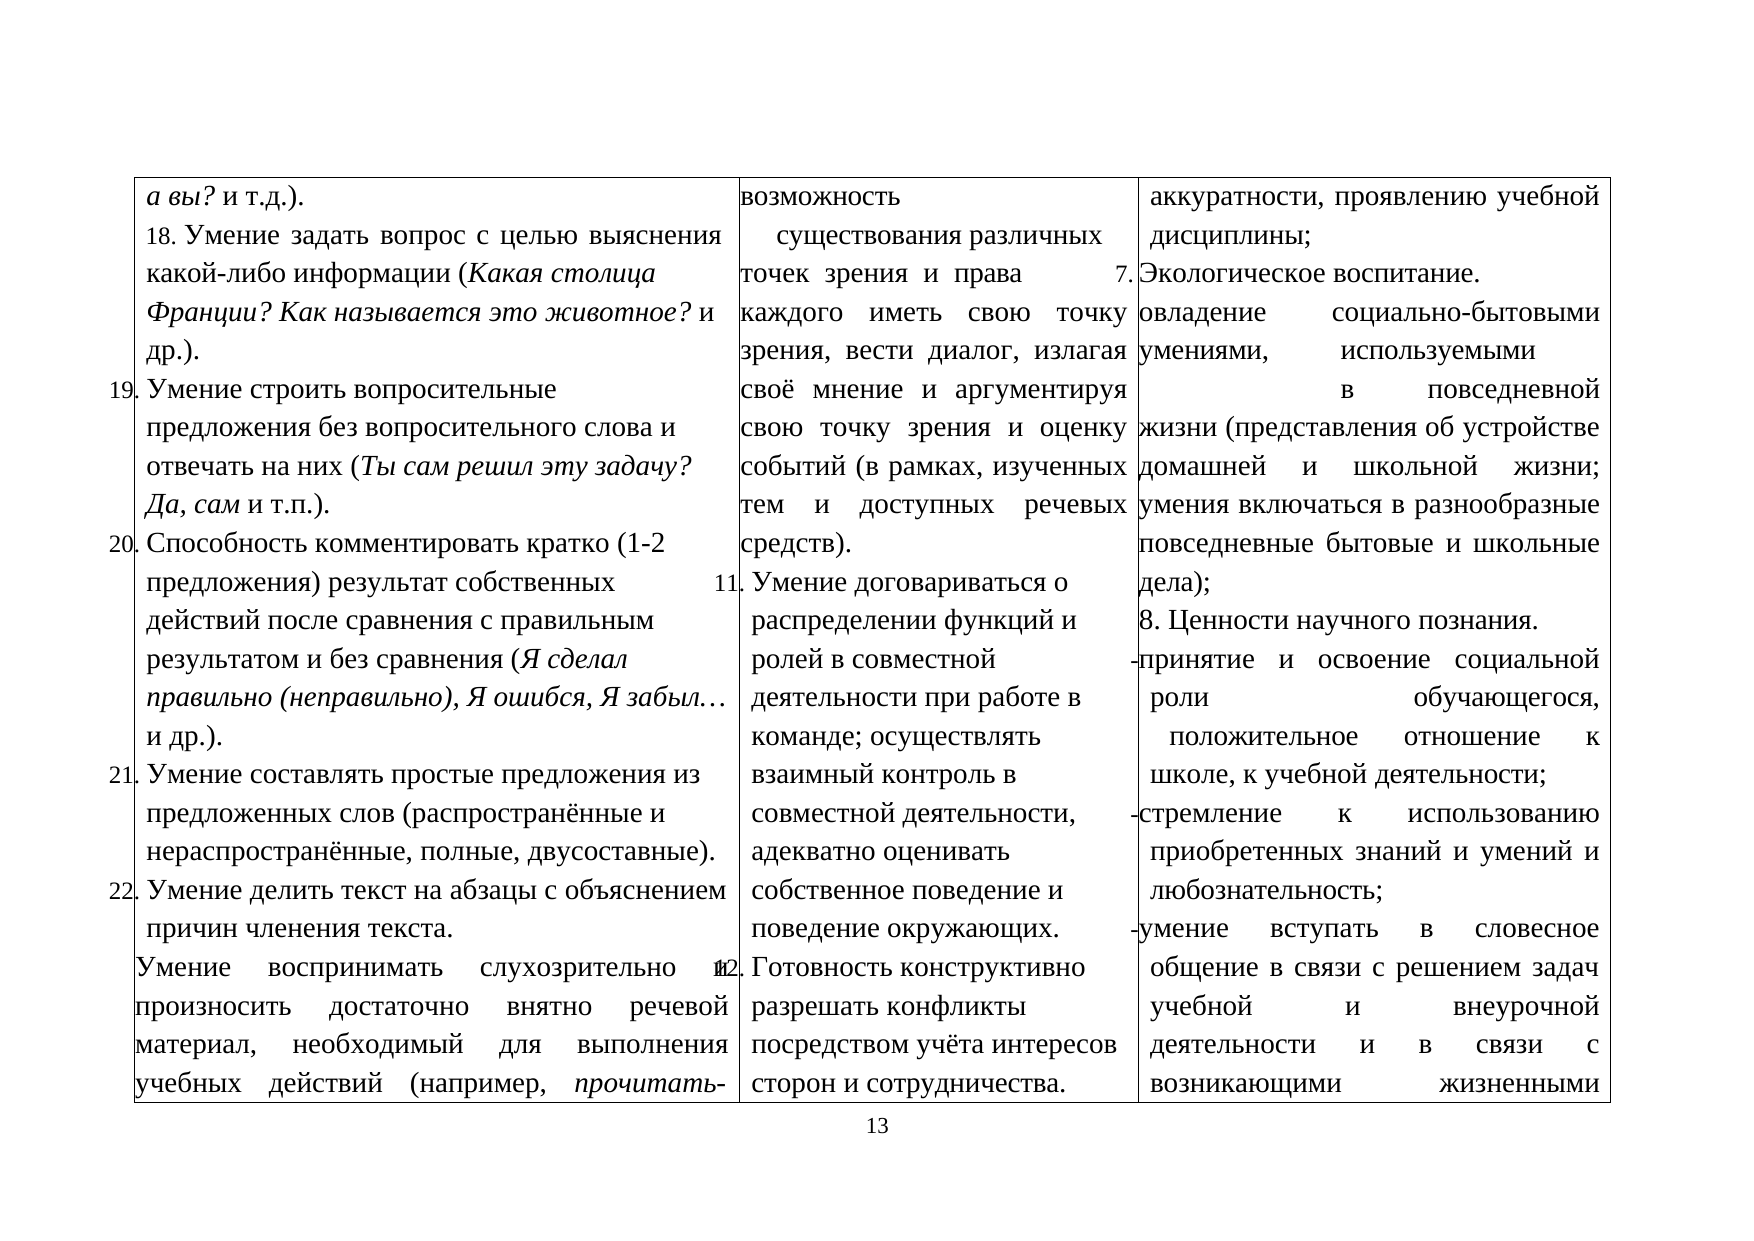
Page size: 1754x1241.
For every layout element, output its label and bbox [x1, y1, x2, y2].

table_cell [740, 178, 1138, 1102]
table_cell [135, 178, 739, 1102]
table_cell [1139, 178, 1610, 1102]
